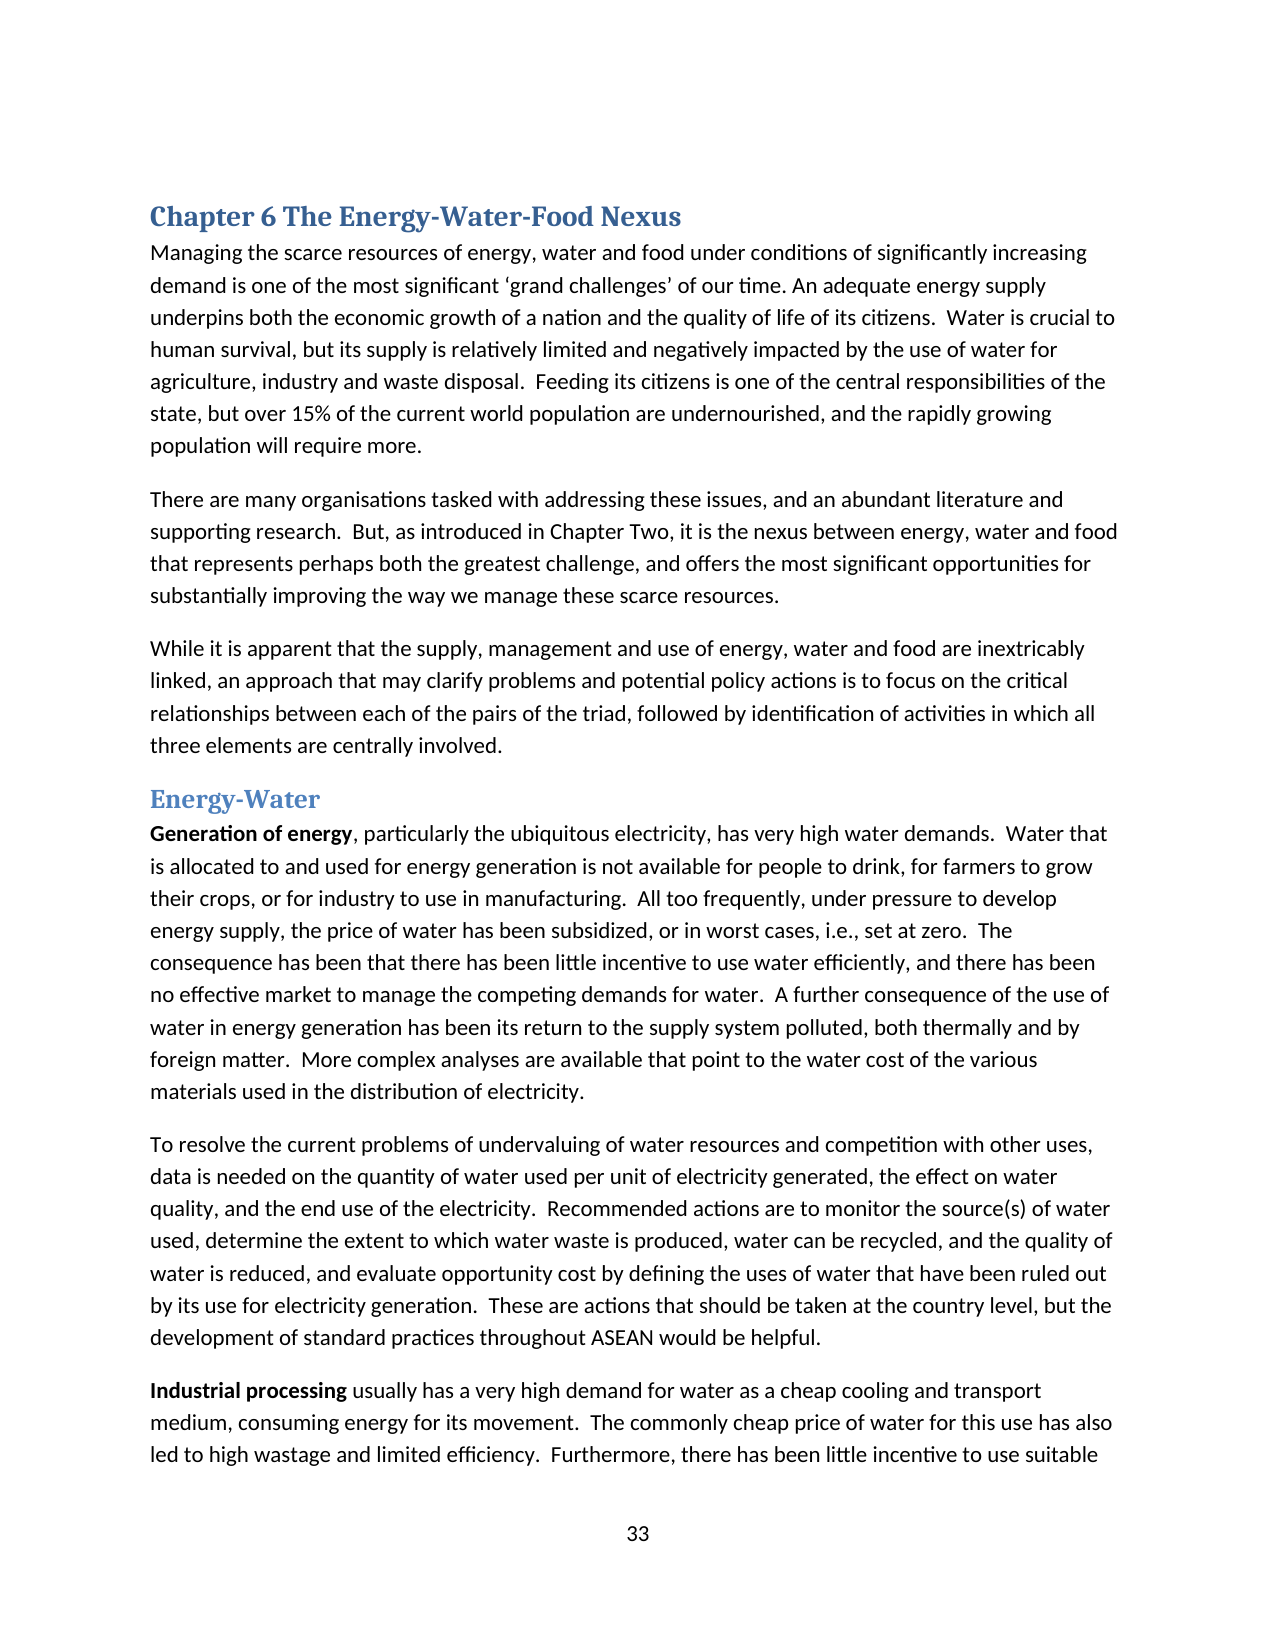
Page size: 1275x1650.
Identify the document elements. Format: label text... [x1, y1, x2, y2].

text To resolve the current problems of undervaluing of water resources and competition with other uses, data is needed on the quantity of water used per unit of electricity generated, the effect on water quality, and the end use of the electricity. Recommended actions are to monitor the source(s) of water used, determine the extent to which water waste is produced, water can be recycled, and the quality of water is reduced, and evaluate opportunity cost by defining the uses of water that have been ruled out by its use for electricity generation. These are actions that should be taken at the country level, but the development of standard practices throughout ASEAN would be helpful. [150, 1130, 1125, 1351]
text While it is apparent that the supply, management and use of energy, water and food are inextricably linked, an approach that may clarify problems and potential policy actions is to focus on the critical relationships between each of the pairs of the triad, followed by identification of activities in which all three elements are centrally involved. [150, 634, 1125, 759]
text Generation of energy, particularly the ubiquitous electricity, has very high water demands. Water that is allocated to and used for energy generation is not available for people to drink, for farmers to grow their crops, or for industry to use in manufacturing. All too frequently, under pressure to develop energy supply, the price of water has been subsidized, or in worst cases, i.e., set at zero. The consequence has been that there has been little incentive to use water efficiently, and there has been no effective market to manage the competing demands for water. A further consequence of the use of water in energy generation has been its return to the supply system polluted, both thermally and by foreign matter. More complex analyses are available that point to the water cost of the various materials used in the distribution of electricity. [150, 819, 1125, 1105]
subtitle Chapter 6 The Energy-Water-Food Nexus [150, 200, 1125, 233]
text Managing the scarce resources of energy, water and food under conditions of significantly increasing demand is one of the most significant ‘grand challenges’ of our time. An adequate energy supply underpins both the economic growth of a nation and the quality of life of its citizens. Water is crucial to human survival, but its supply is relatively limited and negatively impacted by the use of water for agriculture, industry and waste disposal. Feeding its citizens is one of the central responsibilities of the state, but over 15% of the current world population are undernourished, and the rapidly growing population will require more. [150, 238, 1125, 460]
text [150, 1376, 1125, 1469]
text There are many organisations tasked with addressing these issues, and an abundant literature and supporting research. But, as introduced in Chapter Two, it is the nexus between energy, water and food that represents perhaps both the greatest challenge, and offers the most significant opportunities for substantially improving the way we manage these scarce resources. [150, 485, 1125, 609]
subtitle Energy-Water [150, 784, 1125, 815]
